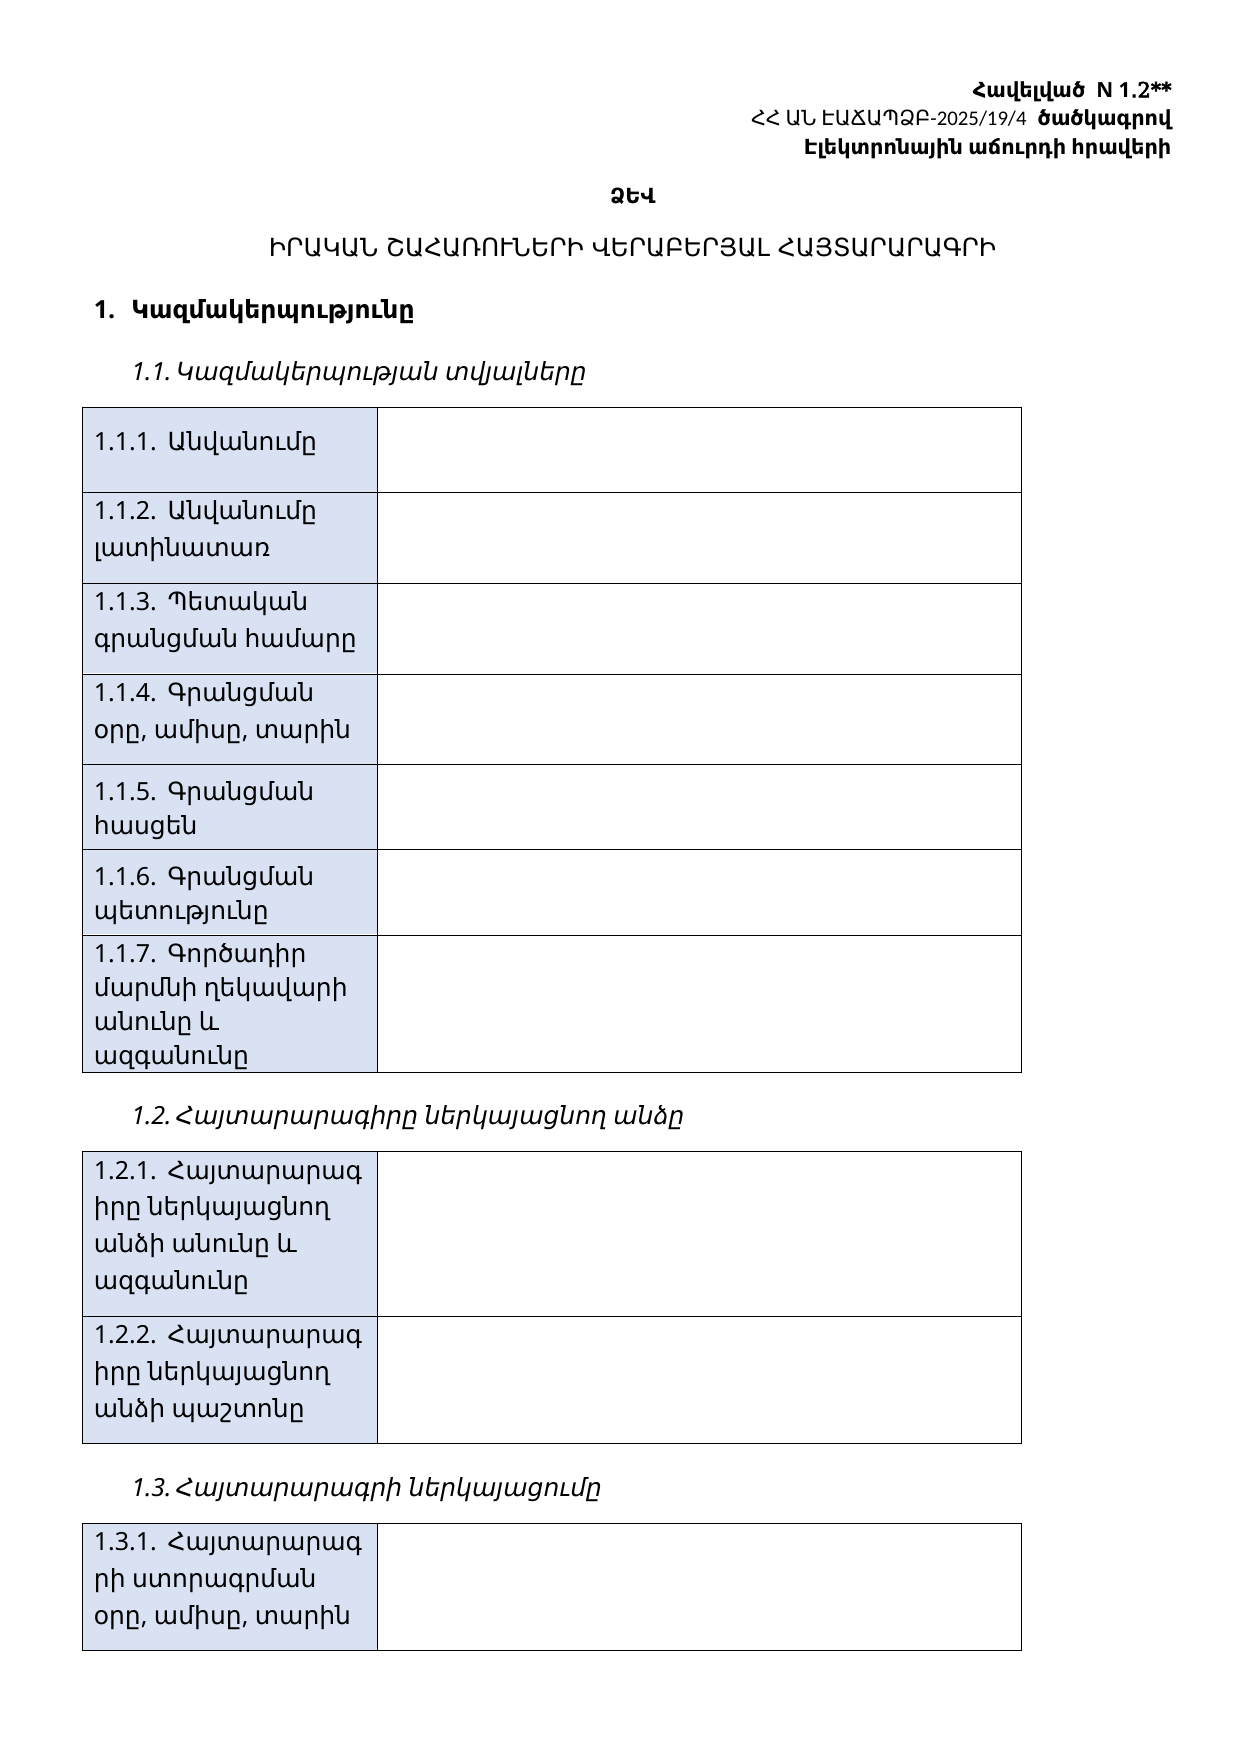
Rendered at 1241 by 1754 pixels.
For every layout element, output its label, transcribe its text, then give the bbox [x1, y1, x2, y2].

text Էլեկտրոնային աճուրդի հրավերի [94, 132, 1171, 160]
text ԻՐԱԿԱՆ ՇԱՀԱՌՈՒՆԵՐԻ ՎԵՐԱԲԵՐՅԱԼ ՀԱՅՏԱՐԱՐԱԳՐԻ [94, 233, 1171, 262]
table_cell Գործադիր մարմնի ղեկավարի անունը և ազգանունը [83, 936, 377, 1072]
table_cell [378, 765, 1021, 849]
table_cell [378, 1317, 1021, 1443]
table_cell [378, 675, 1021, 764]
list Հայտարարագիրը ներկայացնող անձը [131, 1098, 1171, 1132]
table_cell Գրանցման հասցեն [83, 765, 377, 849]
table_cell Գրանցման օրը, ամիսը, տարին [83, 675, 377, 764]
list Հայտարարագրի ներկայացումը [131, 1469, 1171, 1503]
table_cell Հայտարարագիրը ներկայացնող անձի պաշտոնը [83, 1317, 377, 1443]
table_cell [378, 493, 1021, 583]
table_cell Անվանումը լատինատառ [83, 493, 377, 583]
list Կազմակերպության տվյալները [131, 353, 1171, 387]
table_header Անվանումը [83, 408, 377, 492]
table_header [378, 1524, 1021, 1650]
table_header Հայտարարագրի ստորագրման օրը, ամիսը, տարին [83, 1524, 377, 1650]
table_header Հայտարարագիրը ներկայացնող անձի անունը և ազգանունը [83, 1152, 377, 1316]
table_cell [378, 936, 1021, 1072]
list Կազմակերպությունը [94, 291, 1171, 326]
table_header [378, 1152, 1021, 1316]
table_cell Գրանցման պետությունը [83, 850, 377, 934]
table_cell [378, 584, 1021, 673]
table_header [378, 408, 1021, 492]
table_cell Պետական գրանցման համարը [83, 584, 377, 673]
text ՀՀ ԱՆ ԷԱՃԱՊՁԲ-2025/19/4 ծածկագրով [94, 103, 1171, 132]
text ՁԵՎ [94, 184, 1171, 209]
table_cell [378, 850, 1021, 934]
text Հավելված N 1․2** [94, 75, 1171, 103]
